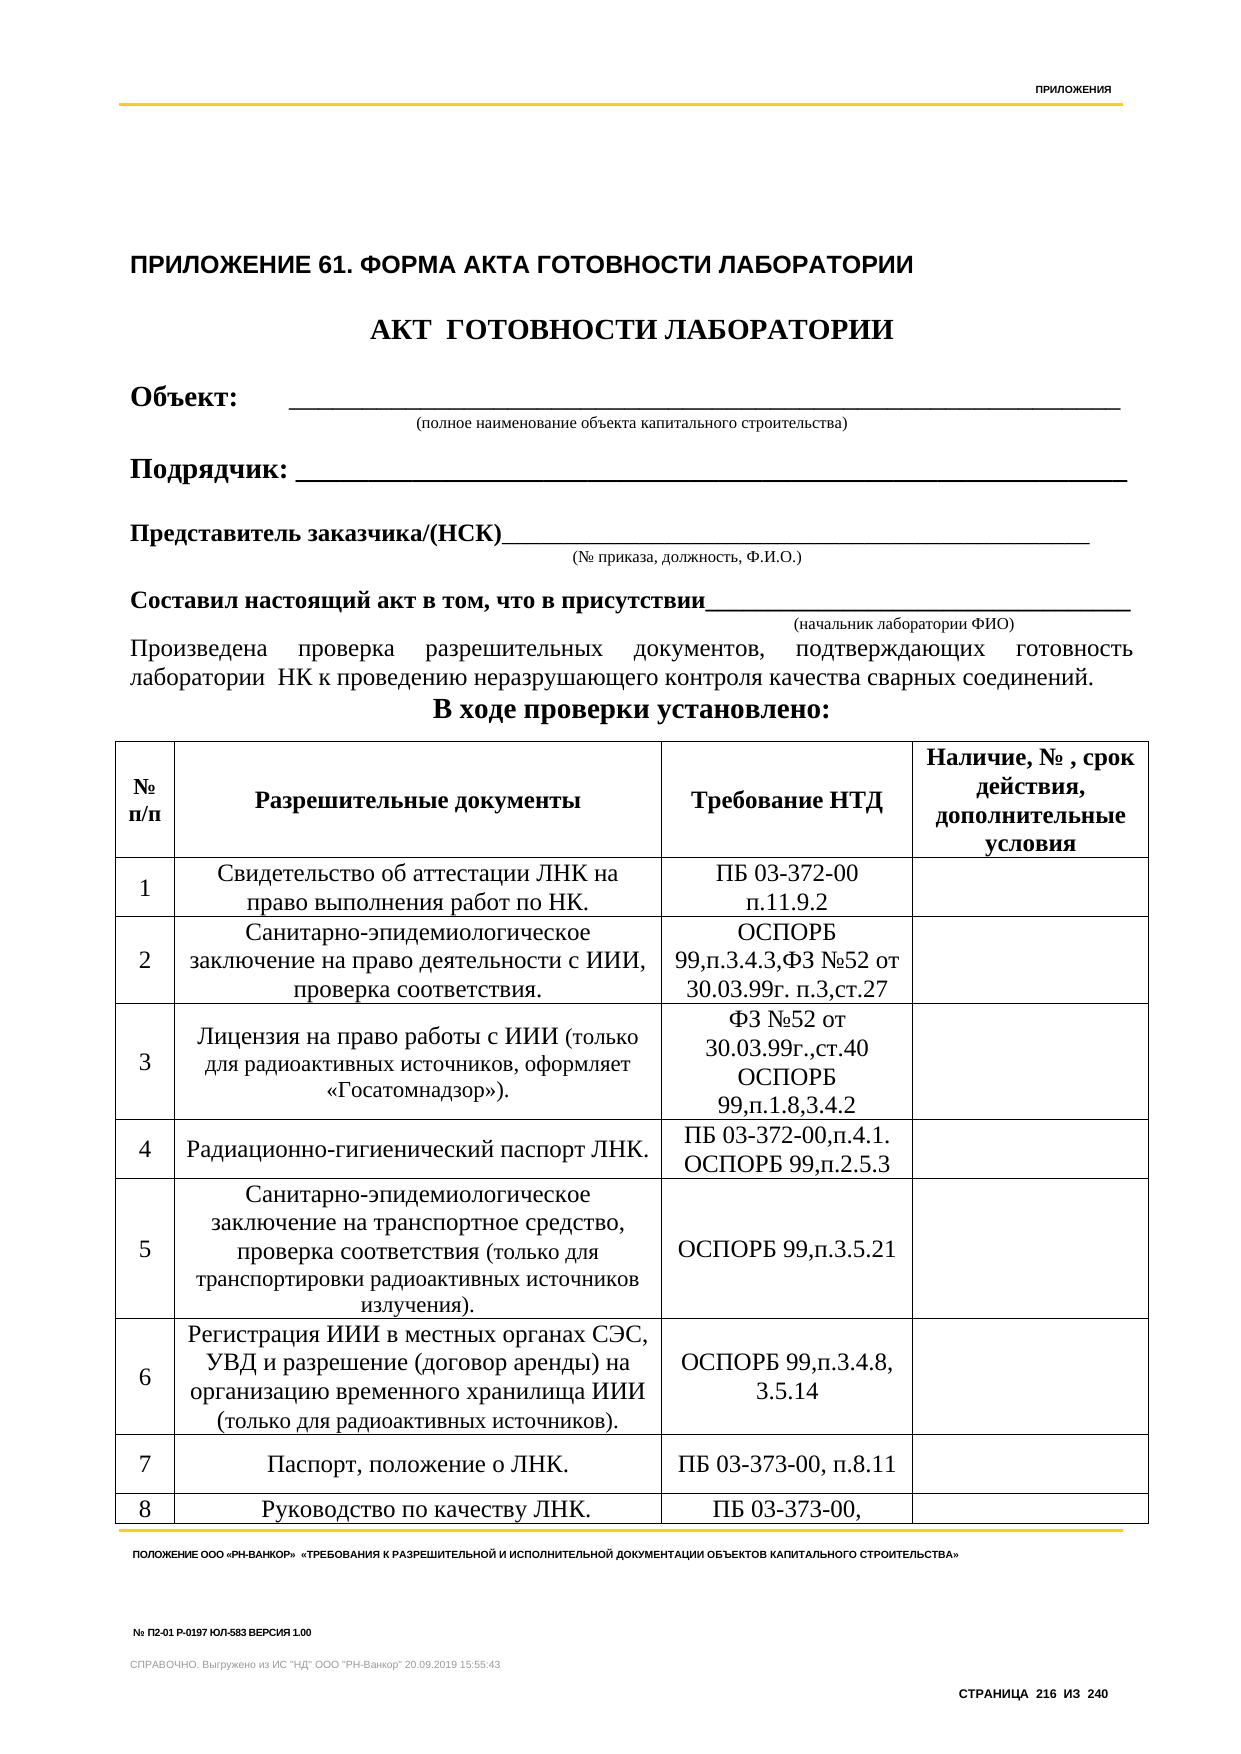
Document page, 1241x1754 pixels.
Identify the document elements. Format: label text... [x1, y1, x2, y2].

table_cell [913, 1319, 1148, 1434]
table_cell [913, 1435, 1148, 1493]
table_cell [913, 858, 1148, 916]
text Составил настоящий акт в том, что в присутствии__________________________________ [130, 585, 1134, 614]
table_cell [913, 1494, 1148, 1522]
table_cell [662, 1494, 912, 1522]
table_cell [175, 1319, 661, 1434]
text АКТ ГОТОВНОСТИ ЛАБОРАТОРИИ [130, 312, 1134, 346]
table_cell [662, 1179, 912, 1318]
text (начальник лаборатории ФИО) [720, 614, 1134, 633]
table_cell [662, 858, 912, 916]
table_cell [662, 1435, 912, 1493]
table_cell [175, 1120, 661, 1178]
text Подрядчик: _________________________________________________________ [130, 451, 1134, 485]
text В ходе проверки установлено: [130, 691, 1134, 724]
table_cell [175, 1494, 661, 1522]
text (полное наименование объекта капитального строительства) [130, 413, 1134, 432]
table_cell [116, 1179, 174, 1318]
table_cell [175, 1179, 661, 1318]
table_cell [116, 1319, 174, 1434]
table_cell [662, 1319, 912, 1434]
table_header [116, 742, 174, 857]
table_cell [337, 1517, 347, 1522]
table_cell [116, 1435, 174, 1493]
text Представитель заказчика/(НСК)_______________________________________________ [130, 518, 1134, 547]
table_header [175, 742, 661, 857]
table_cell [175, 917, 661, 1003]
text Произведена проверка разрешительных документов, подтверждающих готовность лаборатории НК к проведению неразрушающего контроля качества сварных соединений. [130, 633, 1134, 691]
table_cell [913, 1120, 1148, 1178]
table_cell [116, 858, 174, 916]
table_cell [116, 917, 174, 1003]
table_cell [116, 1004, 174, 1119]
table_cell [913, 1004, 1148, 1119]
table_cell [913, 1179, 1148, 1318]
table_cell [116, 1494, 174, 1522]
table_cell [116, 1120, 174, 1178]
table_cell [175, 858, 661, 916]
text (№ приказа, должность, Ф.И.О.) [499, 547, 1134, 566]
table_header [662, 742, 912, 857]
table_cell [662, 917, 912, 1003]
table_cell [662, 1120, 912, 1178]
text Объект: _________________________________________________________ [130, 379, 1134, 413]
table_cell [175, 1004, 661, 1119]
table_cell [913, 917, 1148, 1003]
subtitle приложение 61. форма Акта готовности лаборатории [130, 250, 1134, 279]
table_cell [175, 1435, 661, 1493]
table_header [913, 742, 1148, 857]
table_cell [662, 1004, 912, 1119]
